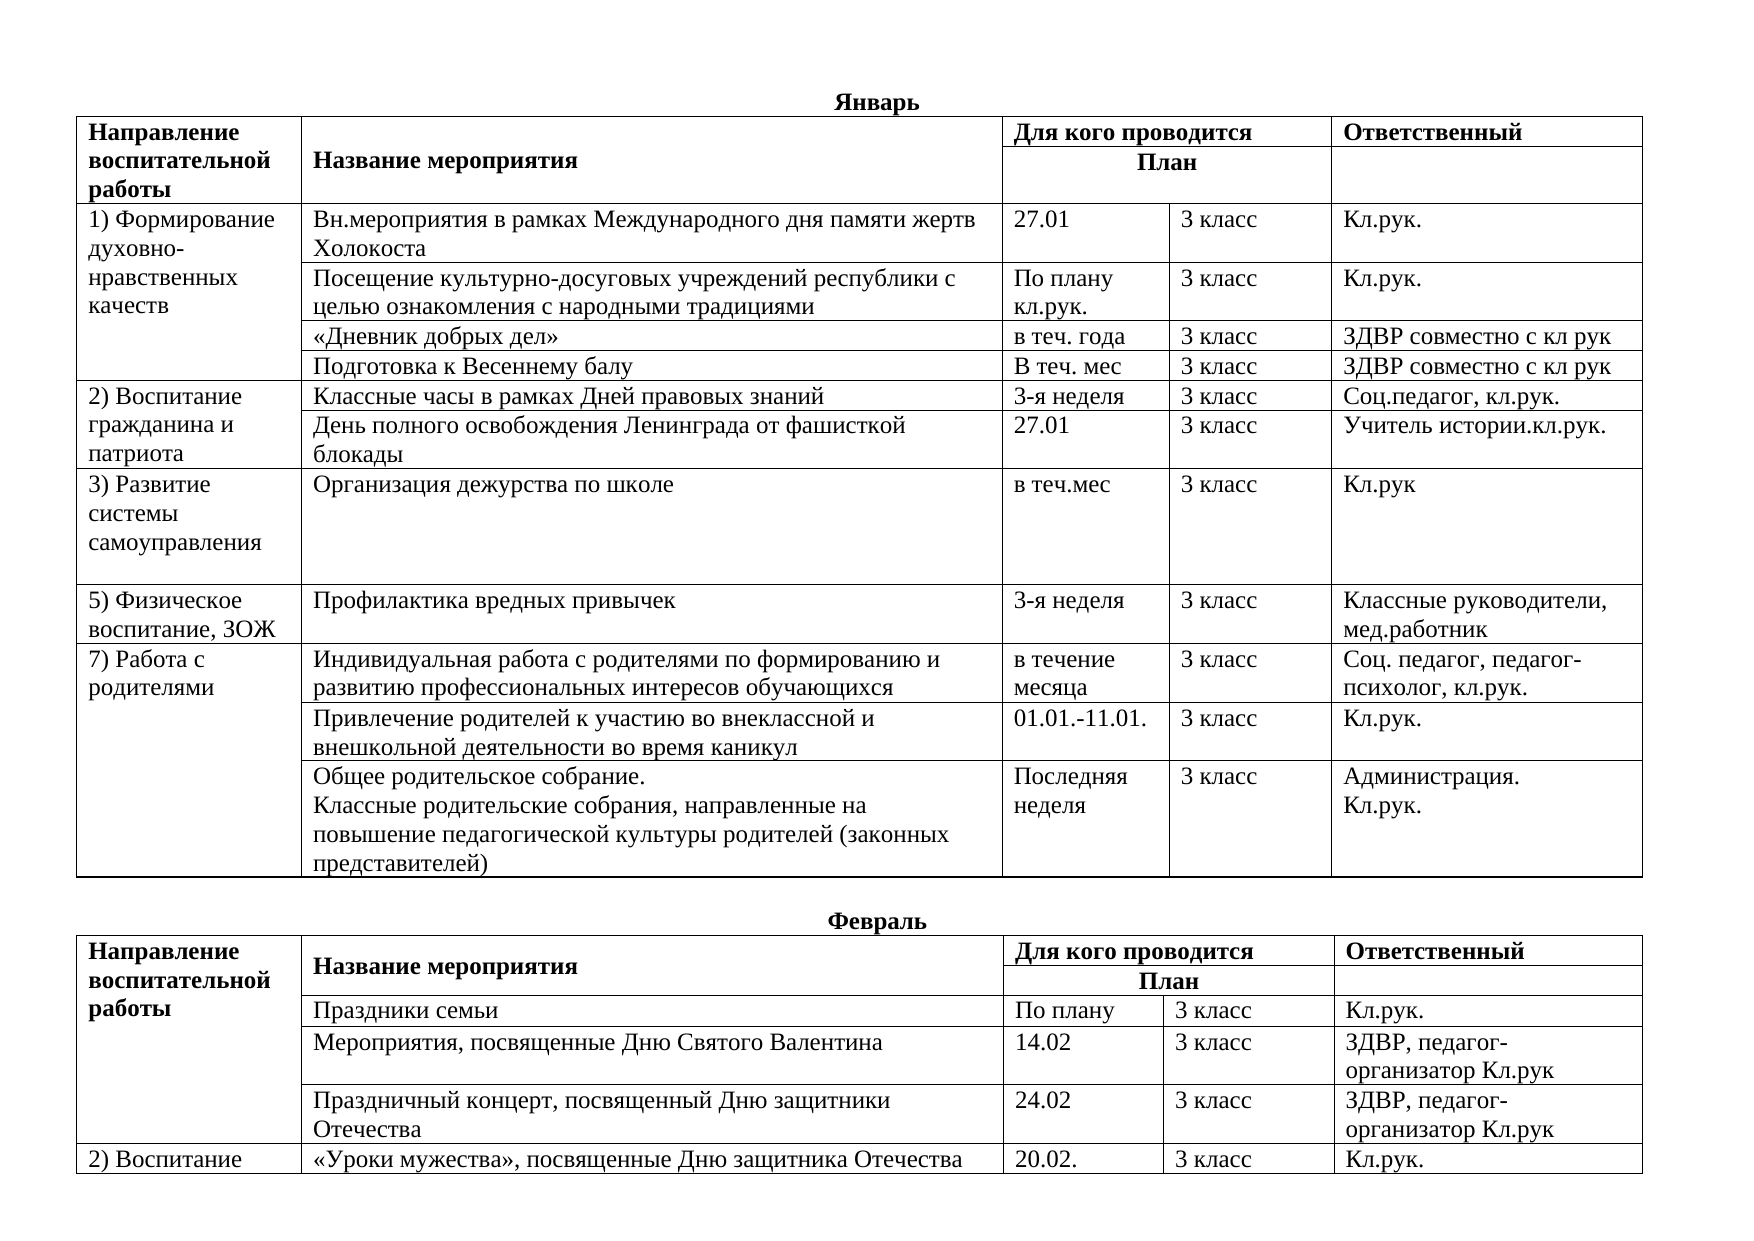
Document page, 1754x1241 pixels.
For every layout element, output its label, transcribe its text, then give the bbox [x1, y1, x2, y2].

table_cell 3 класс [1164, 1085, 1334, 1143]
table_header Направление воспитательной работы [77, 117, 301, 203]
table_cell ЗДВР, педагог-организатор Кл.рук [1335, 1027, 1642, 1084]
table_header Название мероприятия [302, 117, 1002, 203]
text Январь [59, 87, 1695, 116]
table_cell Администрация. Кл.рук. [1332, 761, 1642, 876]
table_cell 3 класс [1170, 411, 1331, 468]
table_cell Организация дежурства по школе [302, 469, 1002, 584]
table_cell Соц. педагог, педагог-психолог, кл.рук. [1332, 644, 1642, 702]
table_cell [1332, 147, 1642, 203]
table_cell 3 класс [1170, 204, 1331, 262]
table_cell 3-я неделя [1003, 585, 1169, 643]
table_cell План [1004, 966, 1334, 994]
table_header Для кого проводится [1004, 936, 1334, 965]
table_cell 3 класс [1164, 1144, 1334, 1173]
table_cell Классные руководители, мед.работник [1332, 585, 1642, 643]
table_cell Привлечение родителей к участию во внеклассной и внешкольной деятельности во время каникул [302, 703, 1002, 760]
table_cell Праздничный концерт, посвященный Дню защитники Отечества [302, 1085, 1003, 1143]
table_cell Индивидуальная работа с родителями по формированию и развитию профессиональных интересов обучающихся [302, 644, 1002, 702]
table_cell в течение месяца [1003, 644, 1169, 702]
table_cell День полного освобождения Ленинграда от фашисткой блокады [302, 411, 1002, 468]
table_cell Посещение культурно-досуговых учреждений республики с целью ознакомления с народными традициями [302, 263, 1002, 320]
table_cell в теч.мес [1003, 469, 1169, 584]
table_header Название мероприятия [302, 936, 1003, 994]
table_cell ЗДВР совместно с кл рук [1332, 321, 1642, 350]
table_cell 3 класс [1170, 381, 1331, 409]
table_cell 7) Работа с родителями [77, 644, 301, 876]
table_cell В теч. мес [1003, 351, 1169, 380]
table_cell План [1003, 147, 1331, 203]
table_cell Вн.мероприятия в рамках Международного дня памяти жертв Холокоста [302, 204, 1002, 262]
table_cell Праздники семьи [302, 996, 1003, 1026]
table_header Направление воспитательной работы [77, 936, 301, 1143]
table_cell 14.02 [1004, 1027, 1163, 1084]
table_cell 3 класс [1164, 996, 1334, 1026]
table_cell 3) Развитие системы самоуправления [77, 469, 301, 584]
table_cell 3 класс [1170, 263, 1331, 320]
table_cell [1335, 966, 1642, 994]
table_cell Кл.рук. [1332, 703, 1642, 760]
table_cell Учитель истории.кл.рук. [1332, 411, 1642, 468]
table_cell Профилактика вредных привычек [302, 585, 1002, 643]
table_cell Классные часы в рамках Дней правовых знаний [302, 381, 1002, 409]
table_cell Общее родительское собрание. Классные родительские собрания, направленные на повышение педагогической культуры родителей (законных представителей) [302, 761, 1002, 876]
table_cell Последняя неделя [1003, 761, 1169, 876]
table_cell Кл.рук. [1335, 1144, 1642, 1173]
table_cell «Дневник добрых дел» [302, 321, 1002, 350]
table_cell Соц.педагог, кл.рук. [1332, 381, 1642, 409]
table_cell 3 класс [1170, 644, 1331, 702]
table_cell 3 класс [1170, 351, 1331, 380]
text Февраль [59, 906, 1695, 935]
table_cell Кл.рук. [1335, 996, 1642, 1026]
table_cell Подготовка к Весеннему балу [302, 351, 1002, 380]
table_cell Кл.рук. [1332, 204, 1642, 262]
table_cell ЗДВР, педагог-организатор Кл.рук [1335, 1085, 1642, 1143]
table_cell 3 класс [1170, 703, 1331, 760]
table_cell ЗДВР совместно с кл рук [1332, 351, 1642, 380]
table_cell 3 класс [1170, 585, 1331, 643]
table_cell 3 класс [1170, 469, 1331, 584]
table_cell Мероприятия, посвященные Дню Святого Валентина [302, 1027, 1003, 1084]
table_cell 1) Формирование духовно-нравственных качеств [77, 204, 301, 380]
table_cell 24.02 [1004, 1085, 1163, 1143]
table_header Ответственный [1335, 936, 1642, 965]
table_cell По плану кл.рук. [1003, 263, 1169, 320]
table_cell 3 класс [1170, 761, 1331, 876]
table_header Для кого проводится [1003, 117, 1331, 146]
table_cell 3-я неделя [1003, 381, 1169, 409]
table_cell По плану [1004, 996, 1163, 1026]
table_cell 3 класс [1164, 1027, 1334, 1084]
table_cell 20.02. [1004, 1144, 1163, 1173]
table_cell 27.01 [1003, 411, 1169, 468]
table_cell 27.01 [1003, 204, 1169, 262]
table_cell Кл.рук [1332, 469, 1642, 584]
table_cell 2) Воспитание гражданина и патриота [77, 381, 301, 468]
table_cell 5) Физическое воспитание, ЗОЖ [77, 585, 301, 643]
table_cell в теч. года [1003, 321, 1169, 350]
table_header Ответственный [1332, 117, 1642, 146]
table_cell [77, 1144, 301, 1173]
table_cell 3 класс [1170, 321, 1331, 350]
table_cell Кл.рук. [1332, 263, 1642, 320]
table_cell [302, 1144, 1003, 1173]
table_cell 01.01.-11.01. [1003, 703, 1169, 760]
